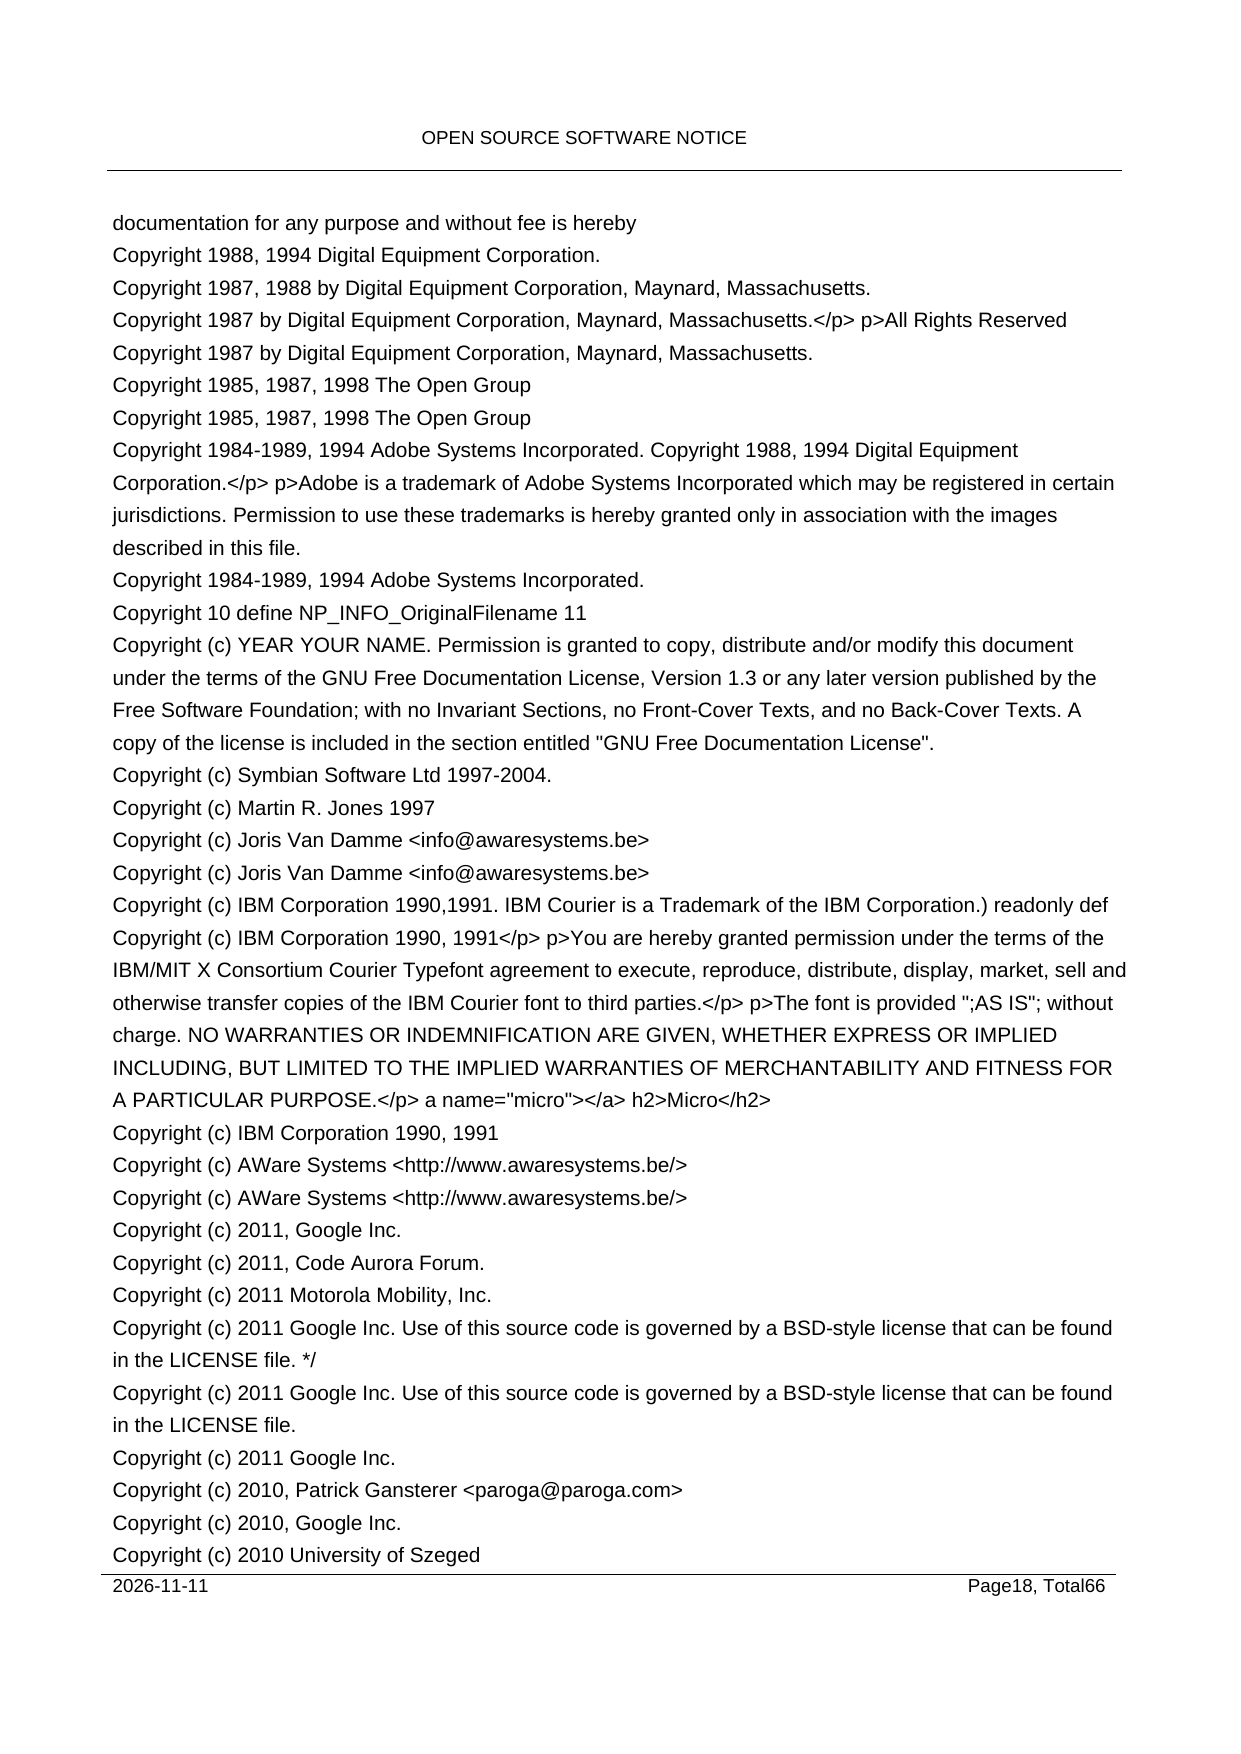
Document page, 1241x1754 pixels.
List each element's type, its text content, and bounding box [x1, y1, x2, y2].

text Copyright (c) 2011 Motorola Mobility, Inc. [112, 1279, 1128, 1311]
text Copyright (c) IBM Corporation 1990, 1991 [112, 1116, 1128, 1149]
text Copyright (c) 2011 Google Inc. [112, 1441, 1128, 1474]
text Copyright 10 define NP_INFO_OriginalFilename 11 [112, 596, 1128, 629]
text Copyright (c) 2010, Patrick Gansterer <paroga@paroga.com> [112, 1474, 1128, 1506]
text Copyright (c) AWare Systems <http://www.awaresystems.be/> [112, 1149, 1128, 1181]
text Copyright (c) AWare Systems <http://www.awaresystems.be/> [112, 1181, 1128, 1214]
text Copyright (c) 2010 University of Szeged [112, 1539, 1128, 1571]
text Copyright 1984-1989, 1994 Adobe Systems Incorporated. Copyright 1988, 1994 Digital Equipment Corporation.</p> p>Adobe is a trademark of Adobe Systems Incorporated which may be registered in certain jurisdictions. Permission to use these trademarks is hereby granted only in association with the images described in this file. [112, 434, 1128, 564]
text Copyright (c) 2010, Google Inc. [112, 1506, 1128, 1539]
text Copyright (c) Joris Van Damme <info@awaresystems.be> [112, 856, 1128, 889]
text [112, 206, 1128, 239]
text Copyright (c) YEAR YOUR NAME. Permission is granted to copy, distribute and/or modify this document under the terms of the GNU Free Documentation License, Version 1.3 or any later version published by the Free Software Foundation; with no Invariant Sections, no Front-Cover Texts, and no Back-Cover Texts. A copy of the license is included in the section entitled "GNU Free Documentation License". [112, 629, 1128, 759]
text Copyright 1984-1989, 1994 Adobe Systems Incorporated. [112, 564, 1128, 596]
text Copyright (c) Symbian Software Ltd 1997-2004. [112, 759, 1128, 791]
text Copyright (c) IBM Corporation 1990,1991. IBM Courier is a Trademark of the IBM Corporation.) readonly def [112, 889, 1128, 921]
text Copyright (c) 2011 Google Inc. Use of this source code is governed by a BSD-style license that can be found in the LICENSE file. [112, 1376, 1128, 1441]
text Copyright (c) 2011, Code Aurora Forum. [112, 1246, 1128, 1279]
text Copyright 1987 by Digital Equipment Corporation, Maynard, Massachusetts.</p> p>All Rights Reserved [112, 304, 1128, 336]
text Copyright 1985, 1987, 1998 The Open Group [112, 369, 1128, 401]
text Copyright 1987, 1988 by Digital Equipment Corporation, Maynard, Massachusetts. [112, 271, 1128, 304]
text Copyright (c) 2011 Google Inc. Use of this source code is governed by a BSD-style license that can be found in the LICENSE file. */ [112, 1311, 1128, 1376]
text Copyright 1985, 1987, 1998 The Open Group [112, 401, 1128, 434]
text Copyright 1987 by Digital Equipment Corporation, Maynard, Massachusetts. [112, 336, 1128, 369]
text Copyright 1988, 1994 Digital Equipment Corporation. [112, 239, 1128, 271]
text Copyright (c) 2011, Google Inc. [112, 1214, 1128, 1246]
text Copyright (c) IBM Corporation 1990, 1991</p> p>You are hereby granted permission under the terms of the IBM/MIT X Consortium Courier Typefont agreement to execute, reproduce, distribute, display, market, sell and otherwise transfer copies of the IBM Courier font to third parties.</p> p>The font is provided ";AS IS"; without charge. NO WARRANTIES OR INDEMNIFICATION ARE GIVEN, WHETHER EXPRESS OR IMPLIED INCLUDING, BUT LIMITED TO THE IMPLIED WARRANTIES OF MERCHANTABILITY AND FITNESS FOR A PARTICULAR PURPOSE.</p> a name="micro"></a> h2>Micro</h2> [112, 921, 1128, 1116]
text Copyright (c) Martin R. Jones 1997 [112, 791, 1128, 824]
text Copyright (c) Joris Van Damme <info@awaresystems.be> [112, 824, 1128, 856]
